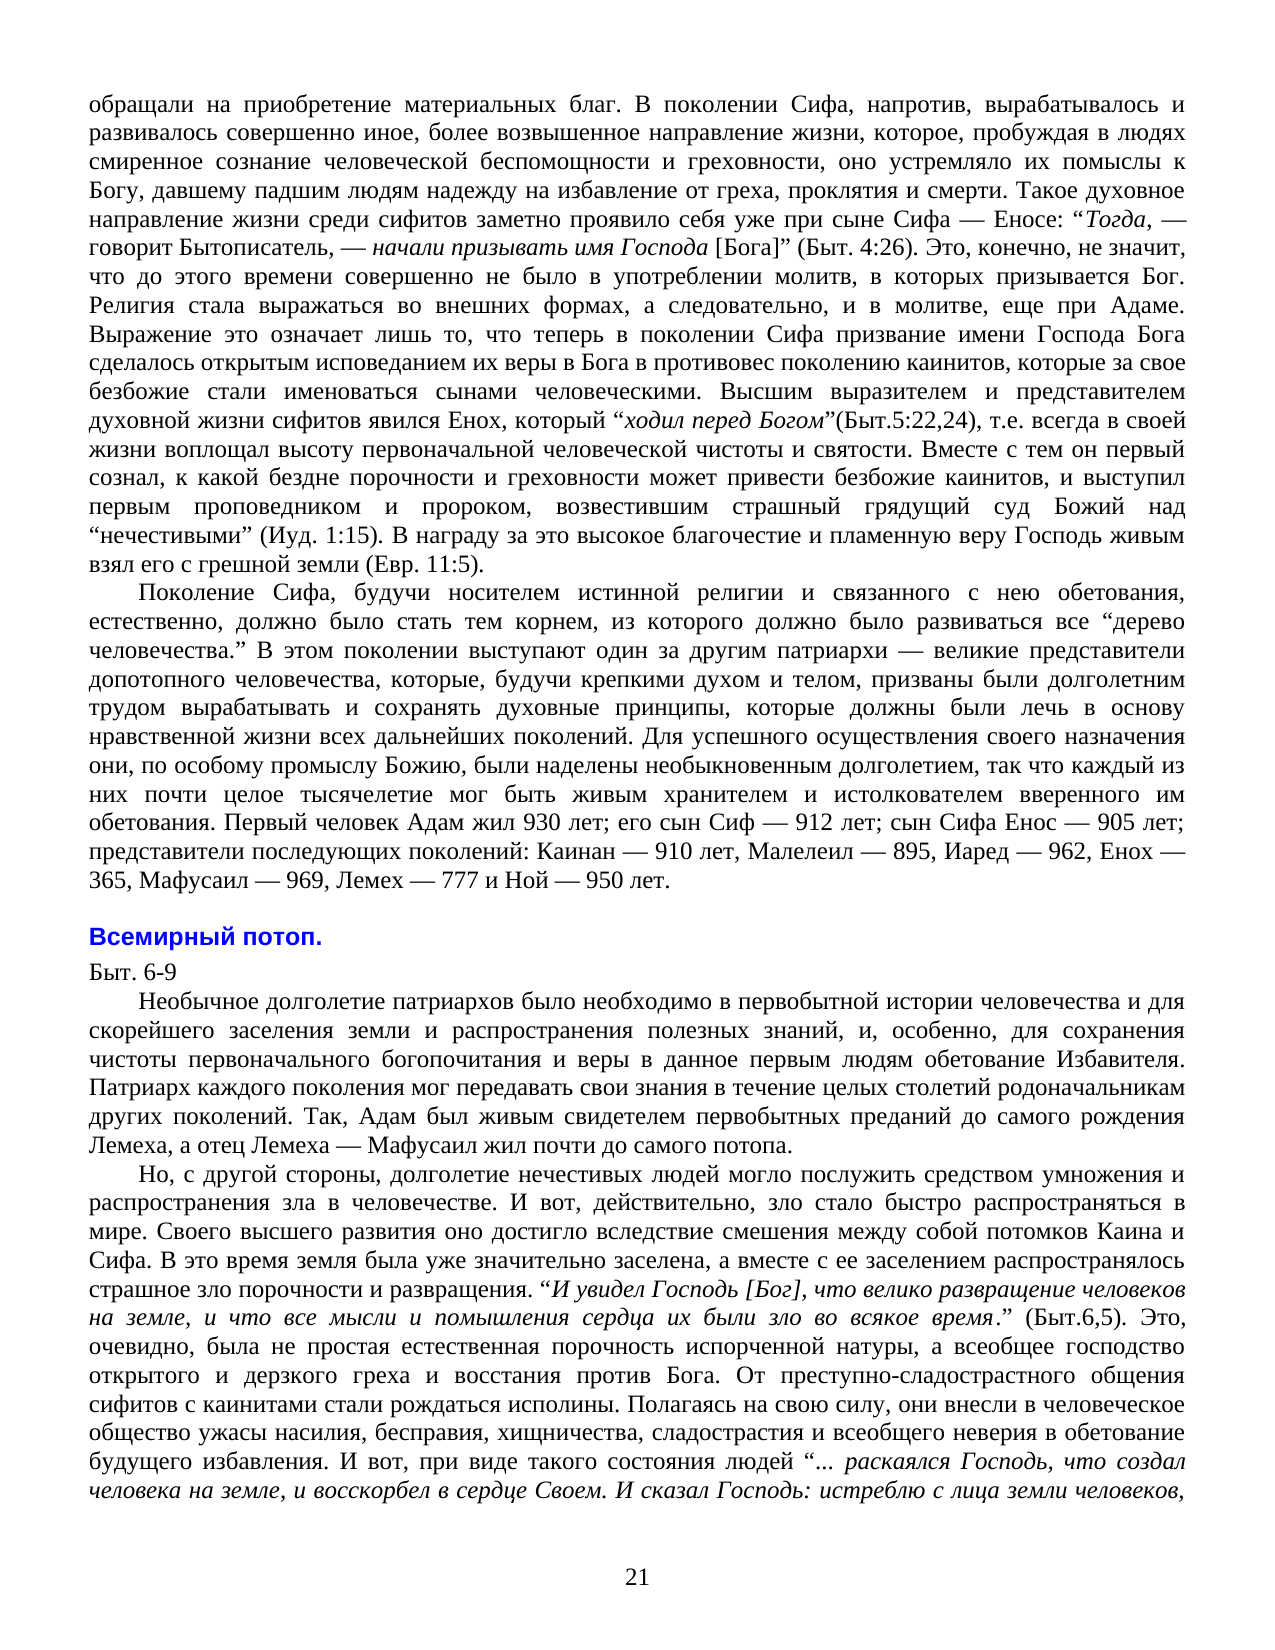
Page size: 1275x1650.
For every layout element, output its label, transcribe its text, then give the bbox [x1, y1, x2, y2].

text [89, 89, 1186, 577]
text Поколение Сифа, будучи носителем истинной религии и связанного с нею обетования, естественно, должно было стать тем корнем, из которого должно было развиваться все “дерево человечества.” В этом поколении выступают один за другим патриархи — великие представители допотопного человечества, которые, будучи крепкими духом и телом, призваны были долголетним трудом вырабатывать и сохранять духовные принципы, которые должны были лечь в основу нравственной жизни всех дальнейших поколений. Для успешного осуществления своего назначения они, по особому промыслу Божию, были наделены необыкновенным долголетием, так что каждый из них почти целое тысячелетие мог быть живым хранителем и истолкователем вверенного им обетования. Первый человек Адам жил 930 лет; его сын Сиф — 912 лет; сын Сифа Енос — 905 лет; представители последующих поколений: Каинан — 910 лет, Малелеил — 895, Иаред — 962, Енох — 365, Мафусаил — 969, Лемех — 777 и Ной — 950 лет. [89, 577, 1186, 894]
subtitle Всемирный потоп. [89, 922, 1186, 951]
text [89, 1159, 1186, 1504]
text Быт. 6-9 [89, 957, 1186, 986]
text Необычное долголетие патриархов было необходимо в первобытной истории человечества и для скорейшего заселения земли и распространения полезных знаний, и, особенно, для сохранения чистоты первоначального богопочитания и веры в данное первым людям обетование Избавителя. Патриарх каждого поколения мог передавать свои знания в течение целых столетий родоначальникам других поколений. Так, Адам был живым свидетелем первобытных преданий до самого рождения Лемеха, а отец Лемеха — Мафусаил жил почти до самого потопа. [89, 986, 1186, 1159]
